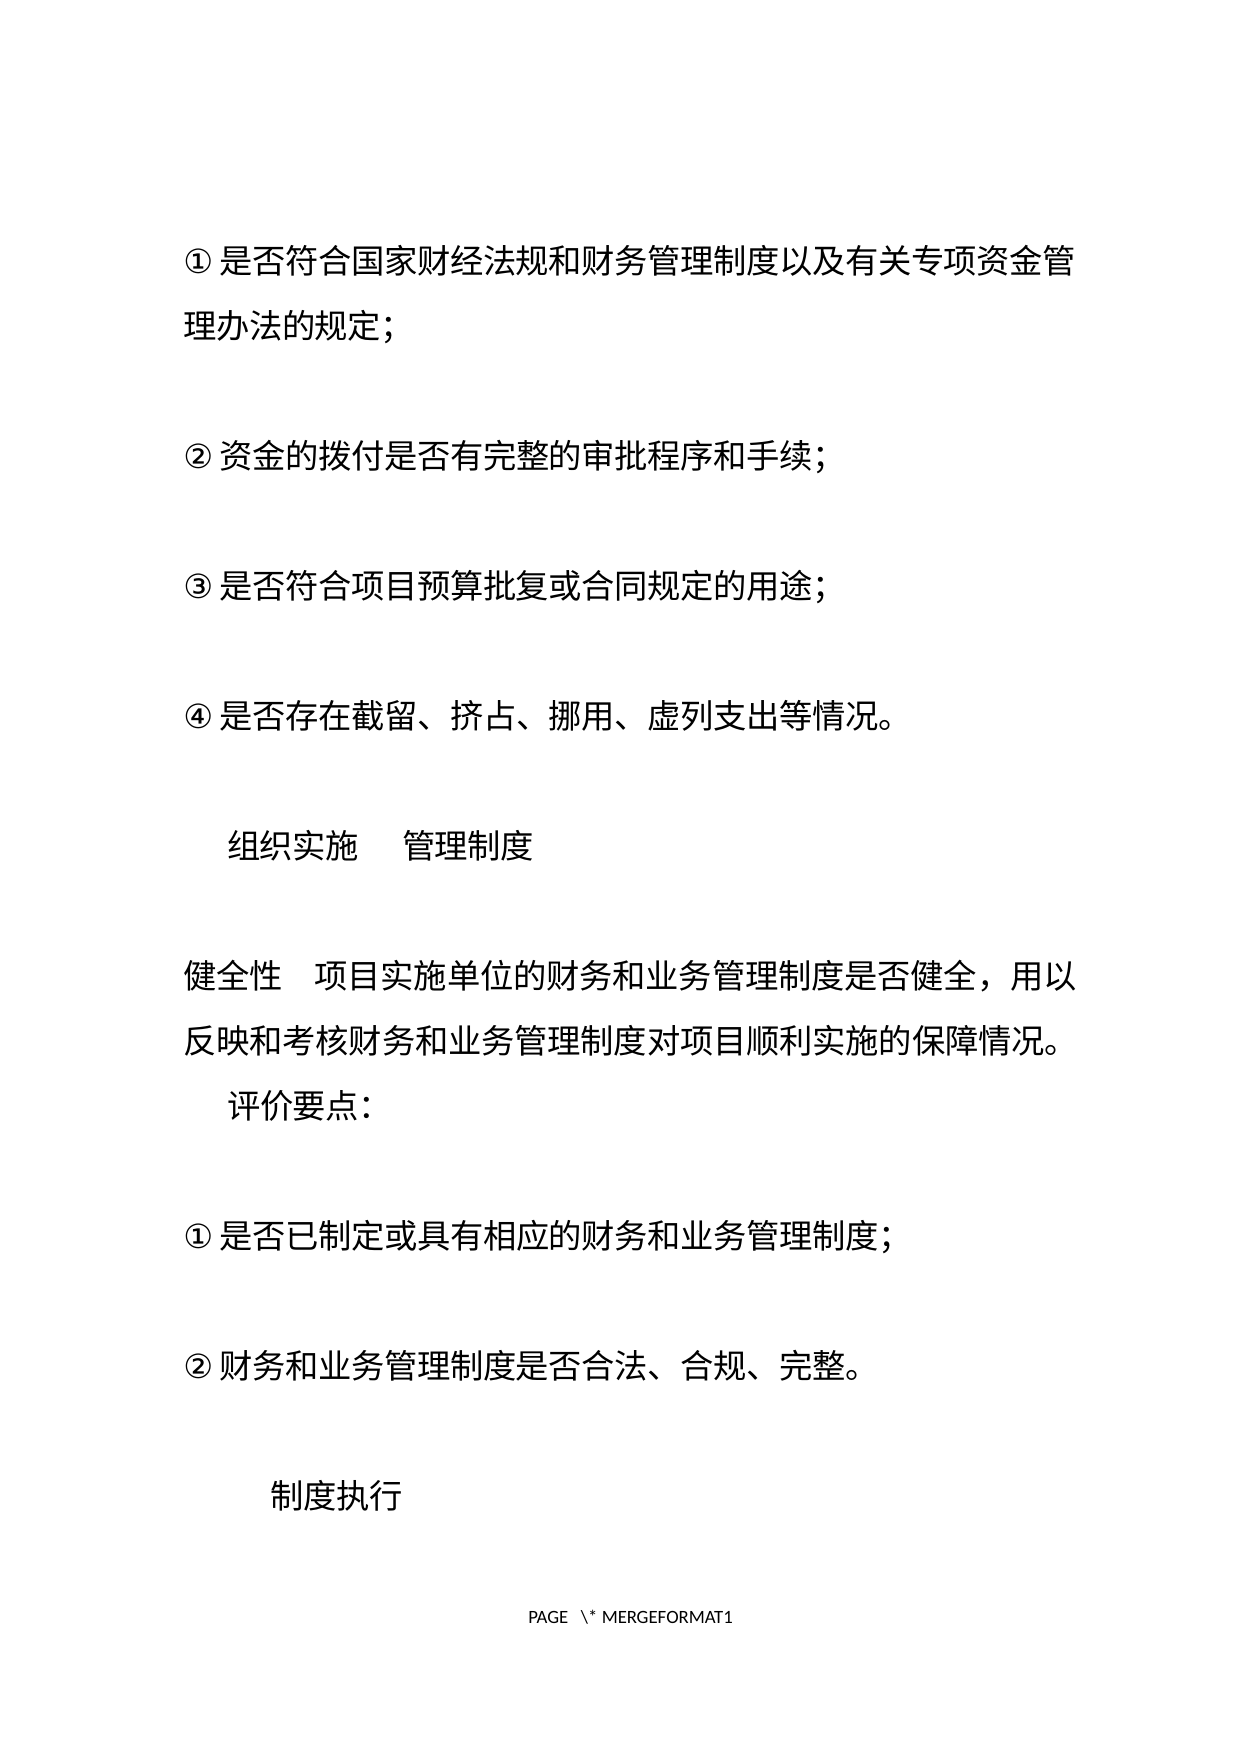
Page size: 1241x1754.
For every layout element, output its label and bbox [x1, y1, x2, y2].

text [183, 162, 1078, 1527]
